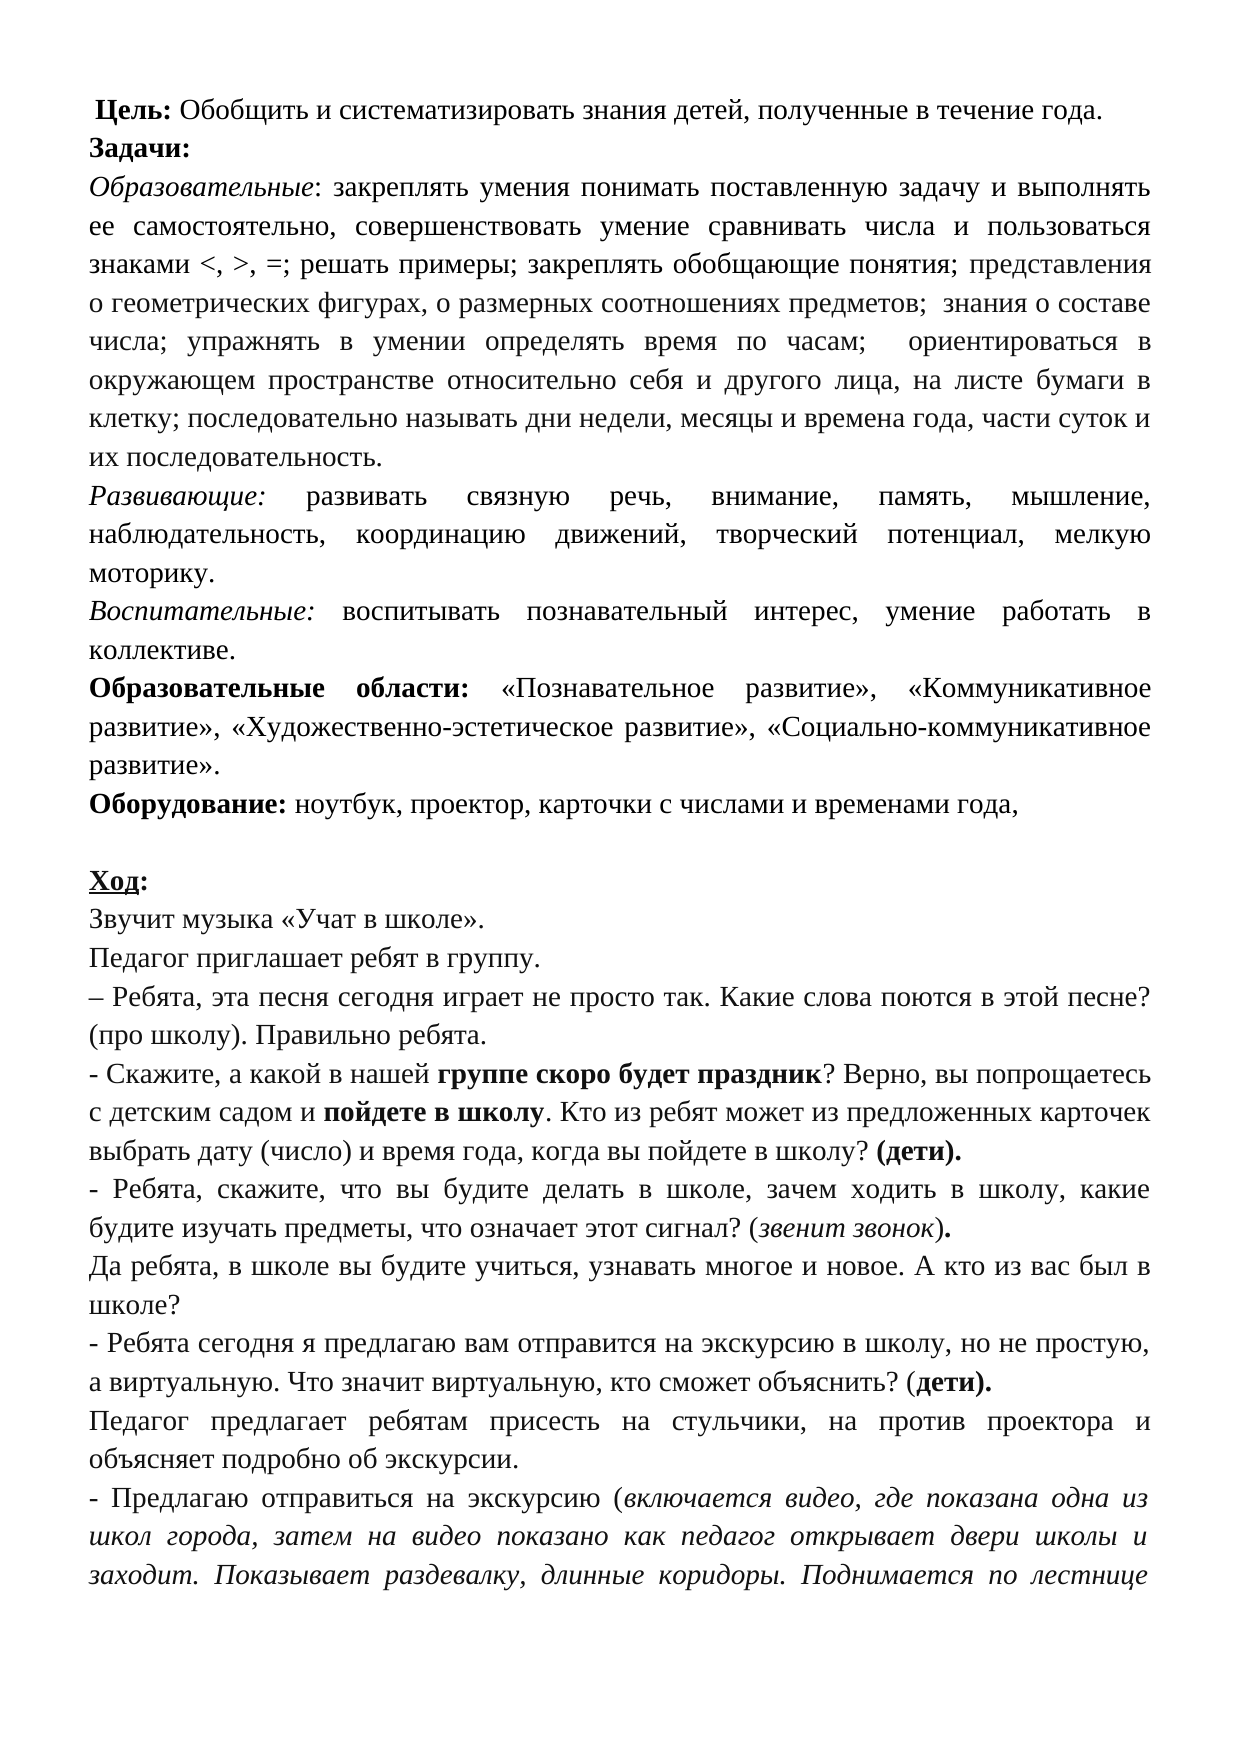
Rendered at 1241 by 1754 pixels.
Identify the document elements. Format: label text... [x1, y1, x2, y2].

text Развивающие: развивать связную речь, внимание, память, мышление, наблюдательность, координацию движений, творческий потенциал, мелкую моторику. [89, 478, 1152, 588]
text Образовательные: закреплять умения понимать поставленную задачу и выполнять ее самостоятельно, совершенствовать умение сравнивать числа и пользоваться знаками <, >, =; решать примеры; закреплять обобщающие понятия; представления о геометрических фигурах, о размерных соотношениях предметов; знания о составе числа; упражнять в умении определять время по часам; ориентироваться в окружающем пространстве относительно себя и другого лица, на листе бумаги в клетку; последовательно называть дни недели, месяцы и времена года, части суток и их последовательность. [89, 169, 1152, 473]
text Да ребята, в школе вы будите учиться, узнавать многое и новое. А кто из вас был в школе? [89, 1248, 1152, 1321]
text Педагог приглашает ребят в группу. [89, 940, 1152, 974]
text Педагог предлагает ребятам присесть на стульчики, на против проектора и объясняет подробно об экскурсии. [89, 1403, 1152, 1475]
text Цель: Обобщить и систематизировать знания детей, полученные в течение года. [89, 92, 1152, 126]
text - Ребята сегодня я предлагаю вам отправится на экскурсию в школу, но не простую, а виртуальную. Что значит виртуальную, кто сможет объяснить? (дети). [89, 1326, 1152, 1398]
text – Ребята, эта песня сегодня играет не просто так. Какие слова поются в этой песне? (про школу). Правильно ребята. [89, 979, 1152, 1051]
text - Скажите, а какой в нашей группе скоро будет праздник? Верно, вы попрощаетесь с детским садом и пойдете в школу. Кто из ребят может из предложенных карточек выбрать дату (число) и время года, когда вы пойдете в школу? (дети). [89, 1056, 1152, 1166]
text Ход: [89, 863, 1152, 897]
text - Ребята, скажите, что вы будите делать в школе, зачем ходить в школу, какие будите изучать предметы, что означает этот сигнал? (звенит звонок). [89, 1171, 1152, 1243]
text Задачи: [89, 131, 1152, 164]
text Воспитательные: воспитывать познавательный интерес, умение работать в коллективе. [89, 593, 1152, 665]
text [89, 1480, 1152, 1590]
text Оборудование: ноутбук, проектор, карточки с числами и временами года, [89, 786, 1152, 819]
text Звучит музыка «Учат в школе». [89, 902, 1152, 935]
text Образовательные области: «Познавательное развитие», «Коммуникативное развитие», «Художественно-эстетическое развитие», «Социально-коммуникативное развитие». [89, 670, 1152, 781]
